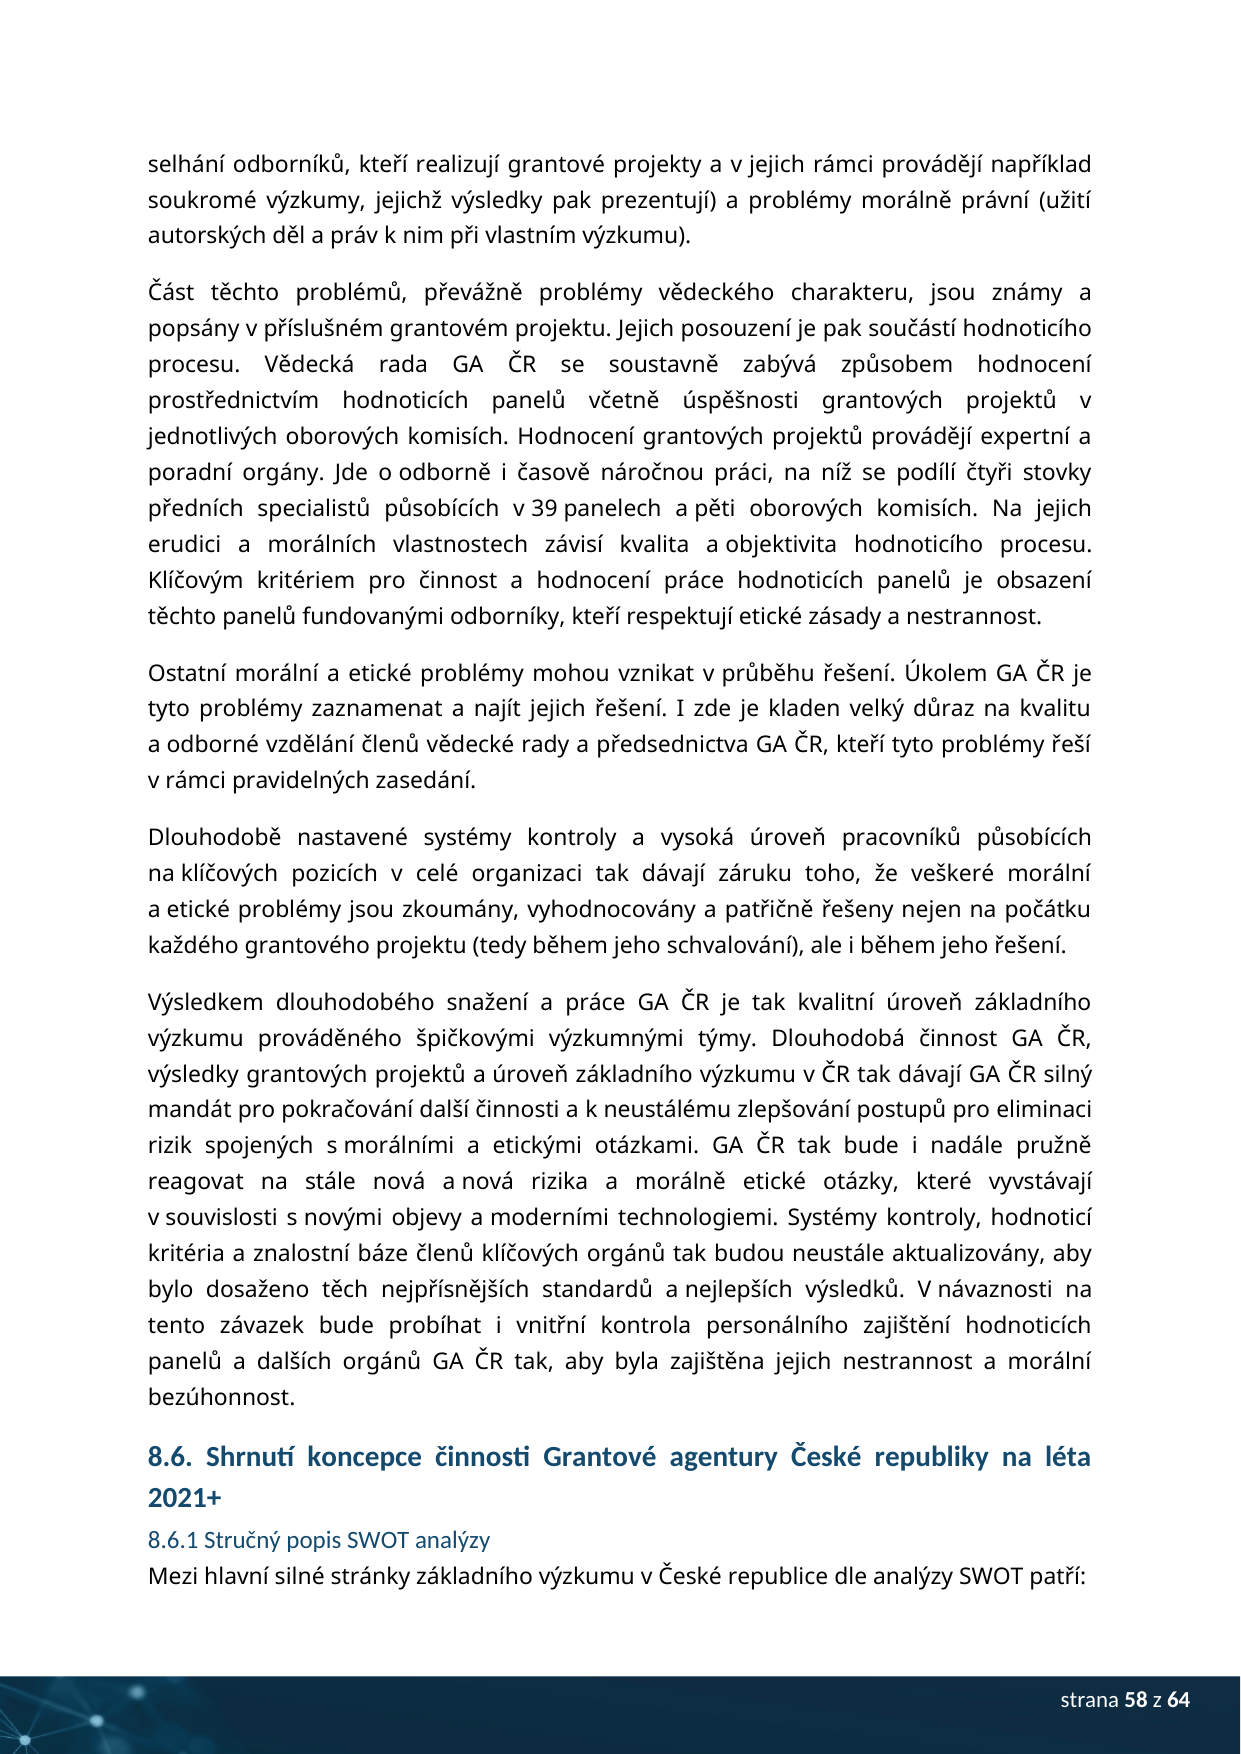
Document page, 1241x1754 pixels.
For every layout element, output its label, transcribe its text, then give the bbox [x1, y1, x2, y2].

text Mezi hlavní silné stránky základního výzkumu v České republice dle analýzy SWOT patří: [148, 1560, 1093, 1592]
subtitle 8.6.1 Stručný popis SWOT analýzy [148, 1524, 1093, 1554]
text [148, 148, 1093, 251]
text Ostatní morální a etické problémy mohou vznikat v průběhu řešení. Úkolem GA ČR je tyto problémy zaznamenat a najít jejich řešení. I zde je kladen velký důraz na kvalitu a odborné vzdělání členů vědecké rady a předsednictva GA ČR, kteří tyto problémy řeší v rámci pravidelných zasedání. [148, 656, 1093, 796]
text Výsledkem dlouhodobého snažení a práce GA ČR je tak kvalitní úroveň základního výzkumu prováděného špičkovými výzkumnými týmy. Dlouhodobá činnost GA ČR, výsledky grantových projektů a úroveň základního výzkumu v ČR tak dávají GA ČR silný mandát pro pokračování další činnosti a k neustálému zlepšování postupů pro eliminaci rizik spojených s morálními a etickými otázkami. GA ČR tak bude i nadále pružně reagovat na stále nová a nová rizika a morálně etické otázky, které vyvstávají v souvislosti s novými objevy a moderními technologiemi. Systémy kontroly, hodnoticí kritéria a znalostní báze členů klíčových orgánů tak budou neustále aktualizovány, aby bylo dosaženo těch nejpřísnějších standardů a nejlepších výsledků. V návaznosti na tento závazek bude probíhat i vnitřní kontrola personálního zajištění hodnoticích panelů a dalších orgánů GA ČR tak, aby byla zajištěna jejich nestrannost a morální bezúhonnost. [148, 986, 1093, 1412]
picture [0, 1643, 1241, 1754]
text Část těchto problémů, převážně problémy vědeckého charakteru, jsou známy a popsány v příslušném grantovém projektu. Jejich posouzení je pak součástí hodnoticího procesu. Vědecká rada GA ČR se soustavně zabývá způsobem hodnocení prostřednictvím hodnoticích panelů včetně úspěšnosti grantových projektů v jednotlivých oborových komisích. Hodnocení grantových projektů provádějí expertní a poradní orgány. Jde o odborně i časově náročnou práci, na níž se podílí čtyři stovky předních specialistů působících v 39 panelech a pěti oborových komisích. Na jejich erudici a morálních vlastnostech závisí kvalita a objektivita hodnoticího procesu. Klíčovým kritériem pro činnost a hodnocení práce hodnoticích panelů je obsazení těchto panelů fundovanými odborníky, kteří respektují etické zásady a nestrannost. [148, 276, 1093, 631]
subtitle 8.6. Shrnutí koncepce činnosti Grantové agentury České republiky na léta 2021+ [148, 1438, 1093, 1514]
text Dlouhodobě nastavené systémy kontroly a vysoká úroveň pracovníků působících na klíčových pozicích v celé organizaci tak dávají záruku toho, že veškeré morální a etické problémy jsou zkoumány, vyhodnocovány a patřičně řešeny nejen na počátku každého grantového projektu (tedy během jeho schvalování), ale i během jeho řešení. [148, 821, 1093, 960]
